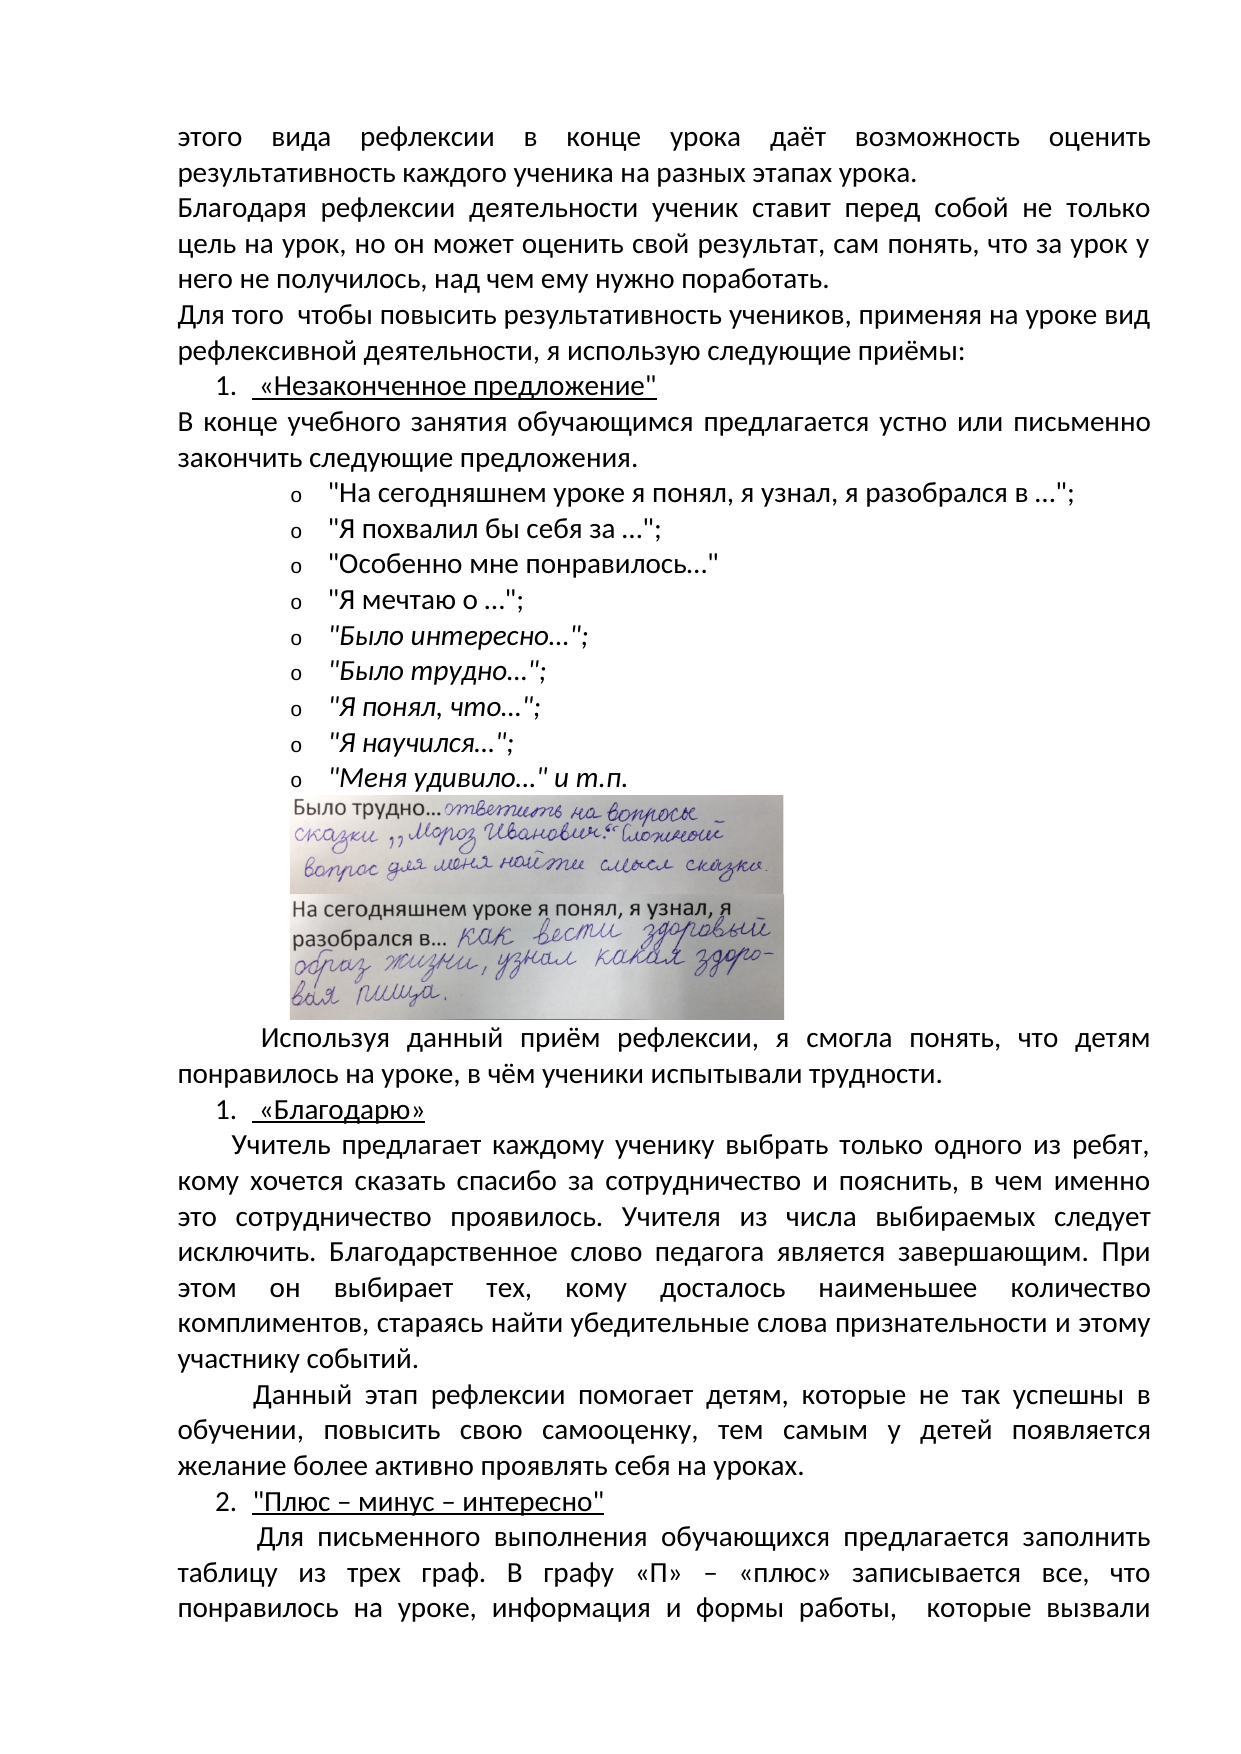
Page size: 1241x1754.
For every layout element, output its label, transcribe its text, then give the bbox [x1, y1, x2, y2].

list "Я понял, что…"; [290, 688, 1152, 724]
list «Благодарю» [215, 1091, 1152, 1126]
list "Было интересно…"; [290, 617, 1152, 652]
list "Особенно мне понравилось…" [290, 546, 1152, 581]
text Благодаря рефлексии деятельности ученик ставит перед собой не только цель на урок, но он может оценить свой результат, сам понять, что за урок у него не получилось, над чем ему нужно поработать. [177, 189, 1152, 296]
list Данный этап рефлексии помогает детям, которые не так успешны в обучении, повысить свою самооценку, тем самым у детей появляется желание более активно проявлять себя на уроках. [177, 1376, 1152, 1483]
list "Плюс – минус – интересно" [215, 1483, 1152, 1518]
text В конце учебного занятия обучающимся предлагается устно или письменно закончить следующие предложения. [177, 403, 1152, 474]
text Используя данный приём рефлексии, я смогла понять, что детям понравилось на уроке, в чём ученики испытывали трудности. [177, 1019, 1152, 1091]
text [177, 118, 1152, 189]
list Учитель предлагает каждому ученику выбрать только одного из ребят, кому хочется сказать спасибо за сотрудничество и пояснить, в чем именно это сотрудничество проявилось. Учителя из числа выбираемых следует исключить. Благодарственное слово педагога является завершающим. При этом он выбирает тех, кому досталось наименьшее количество комплиментов, стараясь найти убедительные слова признательности и этому участнику событий. [177, 1126, 1152, 1376]
text Для того чтобы повысить результативность учеников, применяя на уроке вид рефлексивной деятельности, я использую следующие приёмы: [177, 296, 1152, 367]
list "Я похвалил бы себя за …"; [290, 510, 1152, 546]
list "Я мечтаю о …"; [290, 581, 1152, 617]
list "Я научился…"; [290, 724, 1152, 759]
list "Было трудно…"; [290, 652, 1152, 688]
picture [289, 795, 785, 1020]
list «Незаконченное предложение" [215, 367, 1152, 403]
list "На сегодняшнем уроке я понял, я узнал, я разобрался в …"; [290, 474, 1152, 510]
list "Меня удивило…" и т.п. [290, 759, 1152, 795]
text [177, 1518, 1152, 1625]
